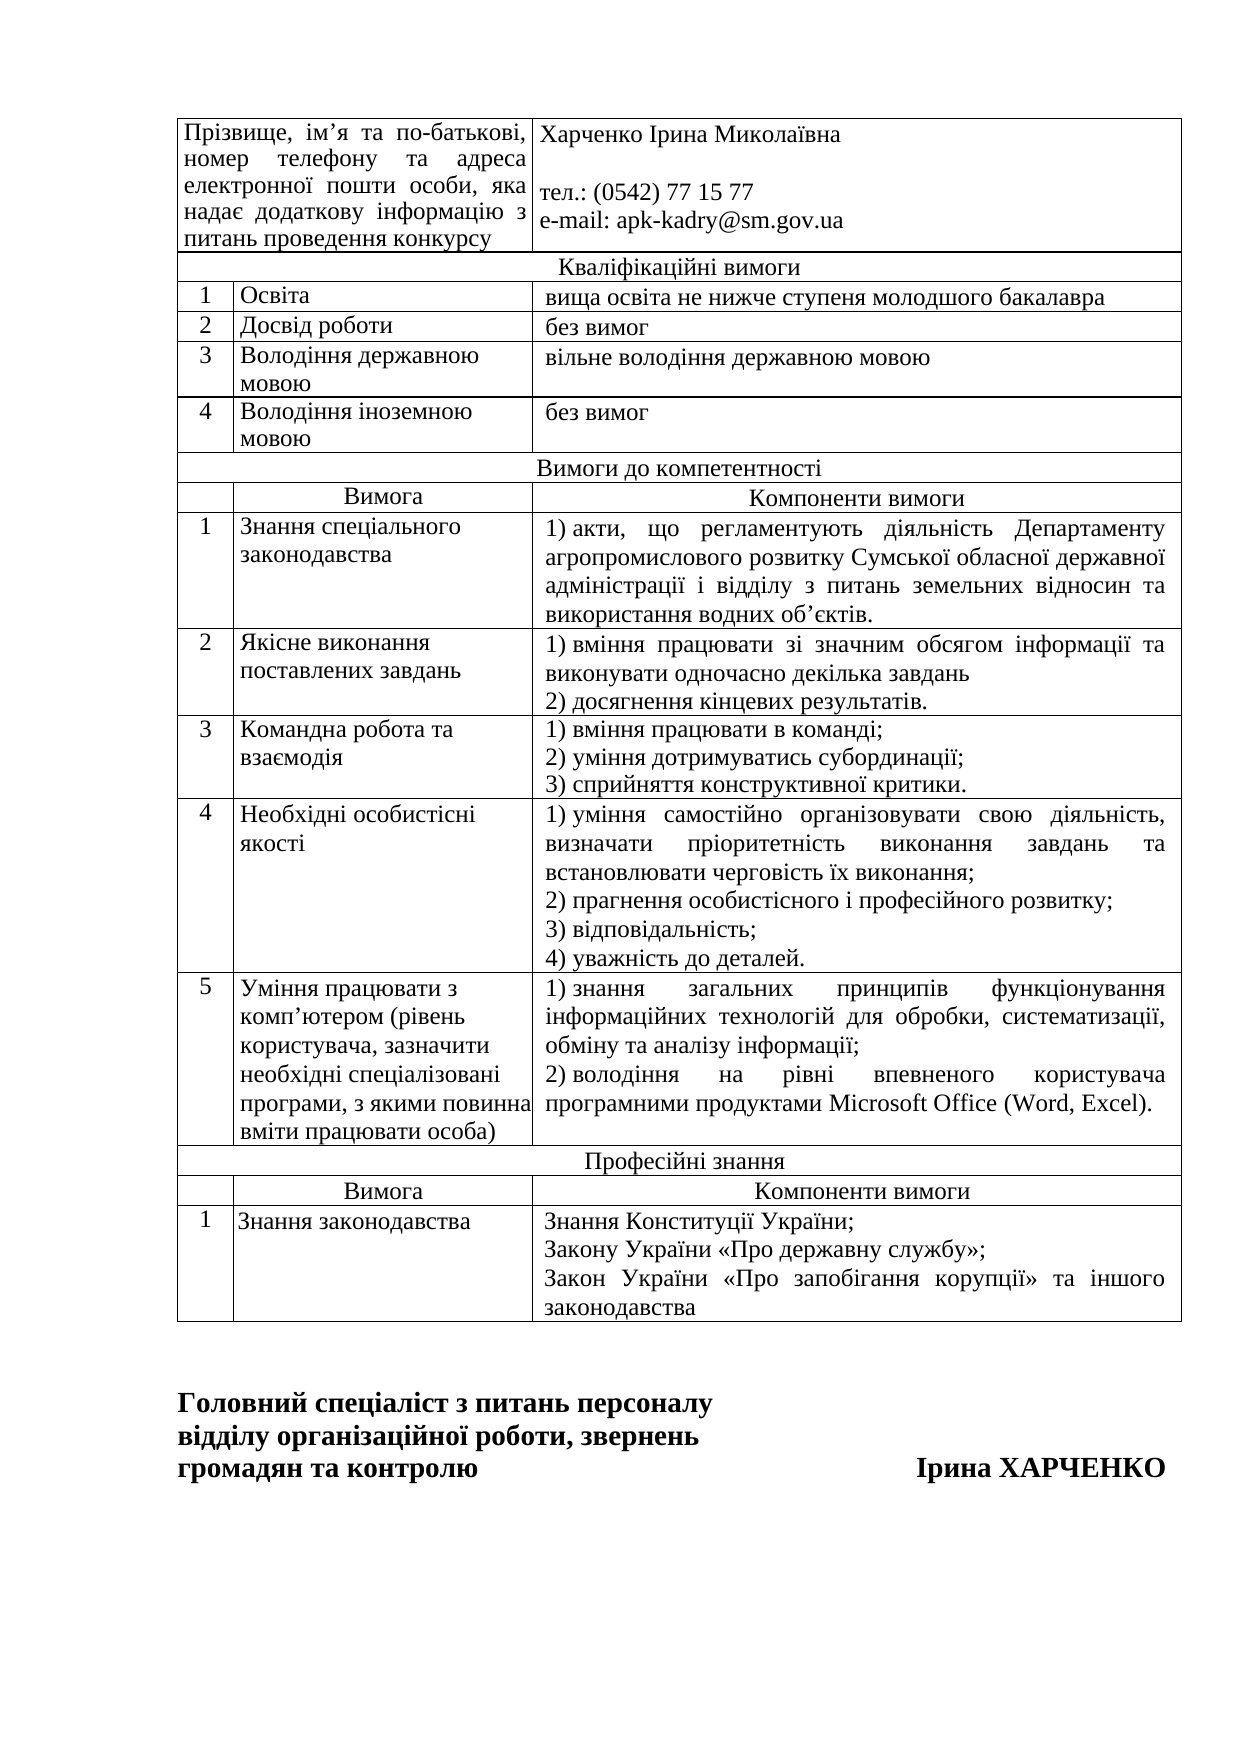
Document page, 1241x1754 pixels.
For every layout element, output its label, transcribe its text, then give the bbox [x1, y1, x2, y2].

table_cell Вимоги до компетентності [178, 453, 1181, 482]
table_cell 1) вміння працювати зі значним обсягом інформації та виконувати одночасно декілька завдань 2) досягнення кінцевих результатів. [533, 629, 1181, 715]
text громадян та контролю Ірина ХАРЧЕНКО [177, 1452, 1181, 1484]
table_cell вільне володіння державною мовою [533, 342, 1181, 396]
table_cell 4 [178, 398, 233, 452]
table_cell 3 [178, 342, 233, 396]
table_cell вища освіта не нижче ступеня молодшого бакалавра [533, 282, 1181, 311]
table_cell 2 [178, 312, 233, 341]
table_cell Знання спеціального законодавства [234, 513, 532, 628]
table_cell 1) акти, що регламентують діяльність Департаменту агропромислового розвитку Сумської обласної державної адміністрації і відділу з питань земельних відносин та використання водних об’єктів. [533, 513, 1181, 628]
table_cell Необхідні особистісні якості [234, 799, 532, 972]
table_cell 4 [178, 799, 233, 972]
table_cell 2 [178, 629, 233, 715]
table_cell Харченко Ірина Миколаївна тел.: (0542) 77 15 77 e-mail: apk-kadry@sm.gov.ua [533, 119, 1181, 251]
table_cell Кваліфікаційні вимоги [178, 253, 1181, 281]
text відділу організаційної роботи, звернень [177, 1419, 1181, 1452]
table_cell Володіння іноземною мовою [234, 398, 532, 452]
table_cell без вимог [533, 312, 1181, 341]
table_cell Володіння державною мовою [234, 342, 532, 396]
table_cell 5 [178, 973, 233, 1145]
table_cell 1 [178, 282, 233, 311]
table_cell [178, 1176, 233, 1205]
table_cell Професійні знання [178, 1146, 1181, 1175]
table_cell 1) вміння працювати в команді; 2) уміння дотримуватись субординації; 3) сприйняття конструктивної критики. [533, 716, 1181, 798]
table_cell Прізвище, ім’я та по-батькові, номер телефону та адреса електронної пошти особи, яка надає додаткову інформацію з питань проведення конкурсу [178, 119, 532, 251]
text Головний спеціаліст з питань персоналу [177, 1387, 1181, 1419]
table_cell Якісне виконання поставлених завдань [234, 629, 532, 715]
table_cell Освіта [234, 282, 532, 311]
table_cell 1) знання загальних принципів функціонування інформаційних технологій для обробки, систематизації, обміну та аналізу інформації; 2) володіння на рівні впевненого користувача програмними продуктами Microsoft Office (Word, Excel). [533, 973, 1181, 1145]
table_cell Знання законодавства [234, 1206, 532, 1321]
table_cell 1) уміння самостійно організовувати свою діяльність, визначати пріоритетність виконання завдань та встановлювати черговість їх виконання; 2) прагнення особистісного і професійного розвитку; 3) відповідальність; 4) уважність до деталей. [533, 799, 1181, 972]
table_cell Вимога [234, 483, 532, 512]
table_cell Досвід роботи [234, 312, 532, 341]
table_cell [178, 483, 233, 512]
table_cell Уміння працювати з комп’ютером (рівень користувача, зазначити необхідні спеціалізовані програми, з якими повинна вміти працювати особа) [234, 973, 532, 1145]
table_cell Компоненти вимоги [533, 483, 1181, 512]
table_cell 1 [178, 513, 233, 628]
table_cell 3 [178, 716, 233, 798]
table_cell Вимога [234, 1176, 532, 1205]
table_cell Компоненти вимоги [533, 1176, 1181, 1205]
table_cell Командна робота та взаємодія [234, 716, 532, 798]
table_cell 1 [178, 1206, 233, 1321]
table_cell Знання Конституції України; Закону України «Про державну службу»; Закон України «Про запобігання корупції» та іншого законодавства [533, 1206, 1181, 1321]
table_cell без вимог [533, 398, 1181, 452]
